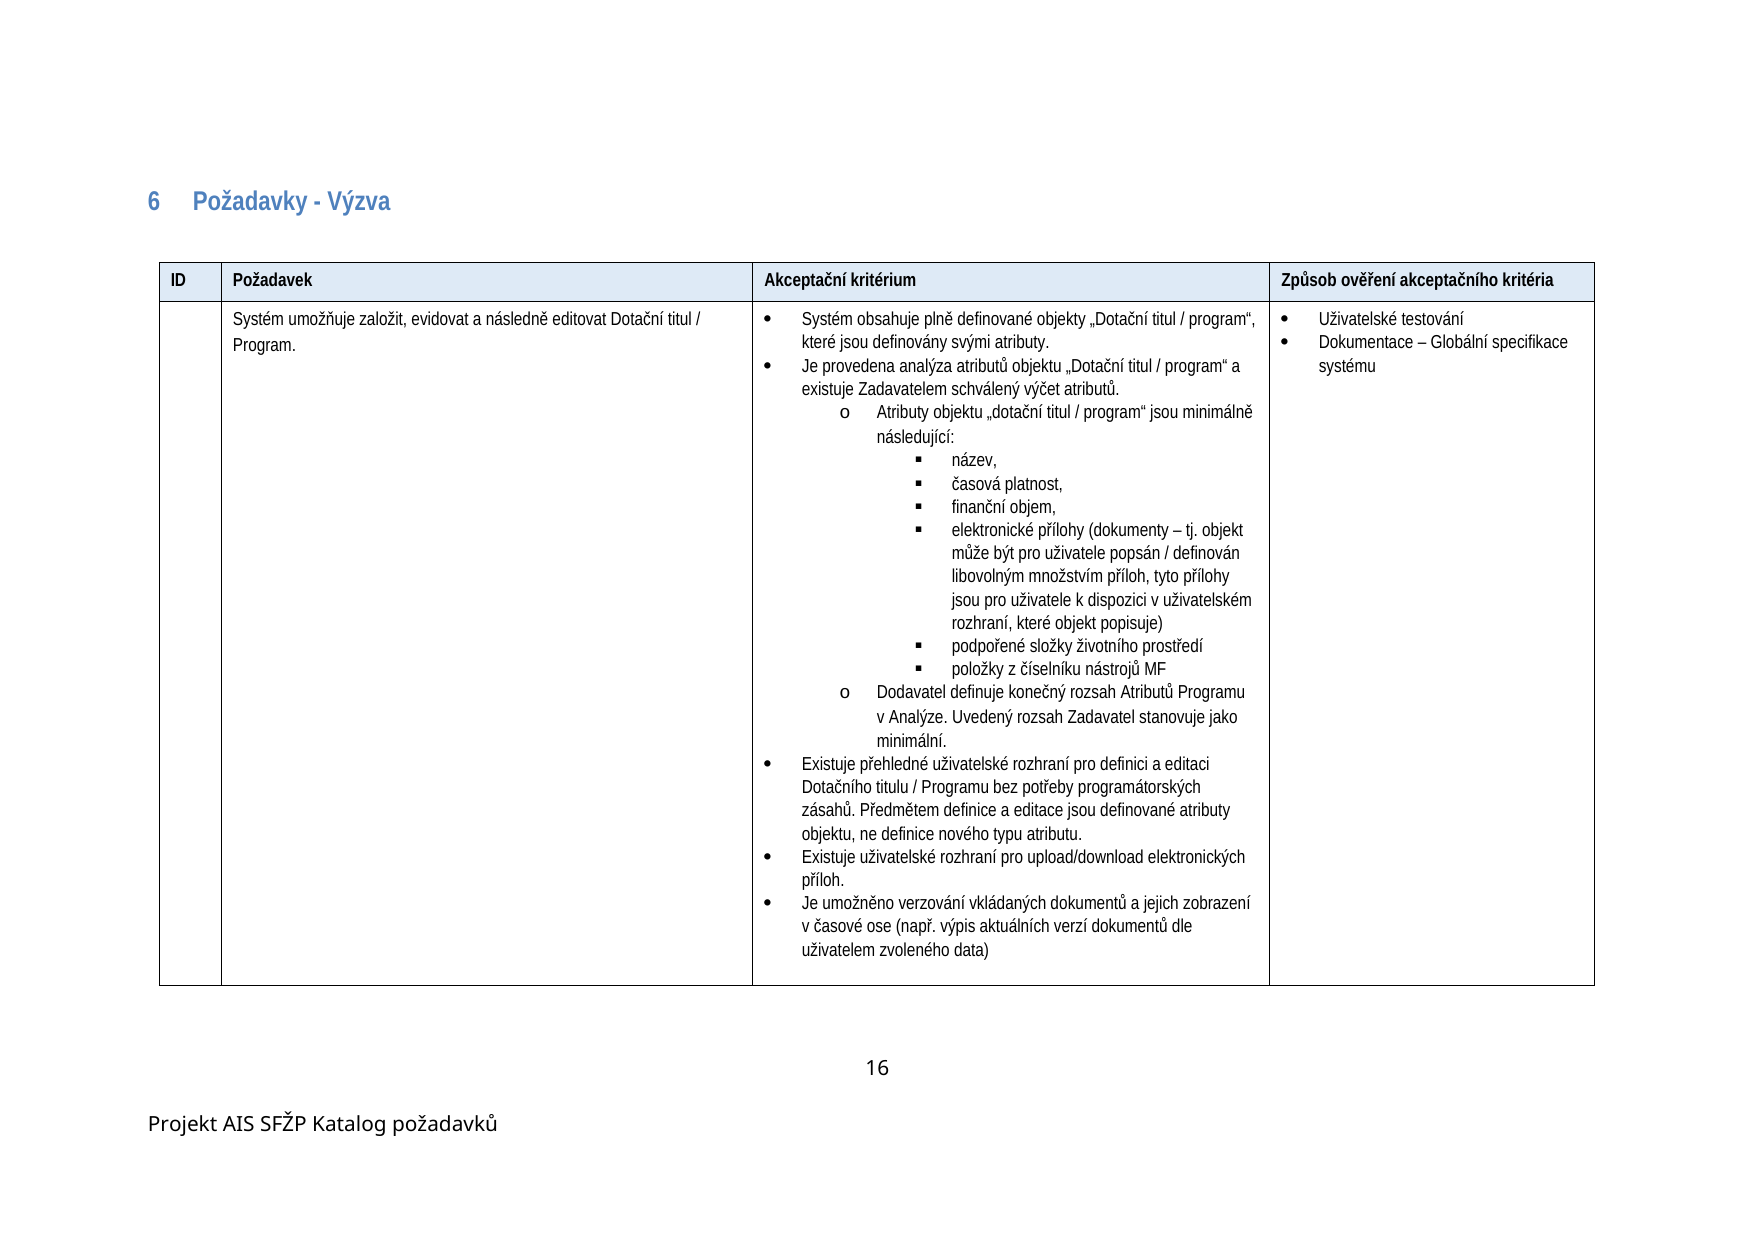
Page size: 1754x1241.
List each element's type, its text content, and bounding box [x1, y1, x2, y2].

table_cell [1270, 302, 1594, 985]
table_cell [160, 302, 221, 985]
table_header Požadavek [222, 263, 752, 301]
table_header Akceptační kritérium [753, 263, 1269, 301]
table_cell Systém umožňuje založit, evidovat a následně editovat Dotační titul / Program. [222, 302, 752, 985]
table_cell Systém obsahuje plně definované objekty „Dotační titul / program“, které jsou definovány svými atributy. Je provedena analýza atributů objektu „Dotační titul / program“ a existuje Zadavatelem schválený výčet atributů. Atributy objektu „dotační titul / program“ jsou minimálně následující: název, časová platnost, finanční objem, elektronické přílohy (dokumenty – tj. objekt může být pro uživatele popsán / definován libovolným množstvím příloh, tyto přílohy jsou pro uživatele k dispozici v uživatelském rozhraní, které objekt popisuje) podpořené složky životního prostředí položky z číselníku nástrojů MF Dodavatel definuje konečný rozsah Atributů Programu v Analýze. Uvedený rozsah Zadavatel stanovuje jako minimální. Existuje přehledné uživatelské rozhraní pro definici a editaci Dotačního titulu / Programu bez potřeby programátorských zásahů. Předmětem definice a editace jsou definované atributy objektu, ne definice nového typu atributu. Existuje uživatelské rozhraní pro upload/download elektronických příloh. Je umožněno verzování vkládaných dokumentů a jejich zobrazení v časové ose (např. výpis aktuálních verzí dokumentů dle uživatelem zvoleného data) [753, 302, 1269, 985]
table_header ID [160, 263, 221, 301]
table_header Způsob ověření akceptačního kritéria [1270, 263, 1594, 301]
subtitle Požadavky - Výzva [148, 185, 1606, 216]
